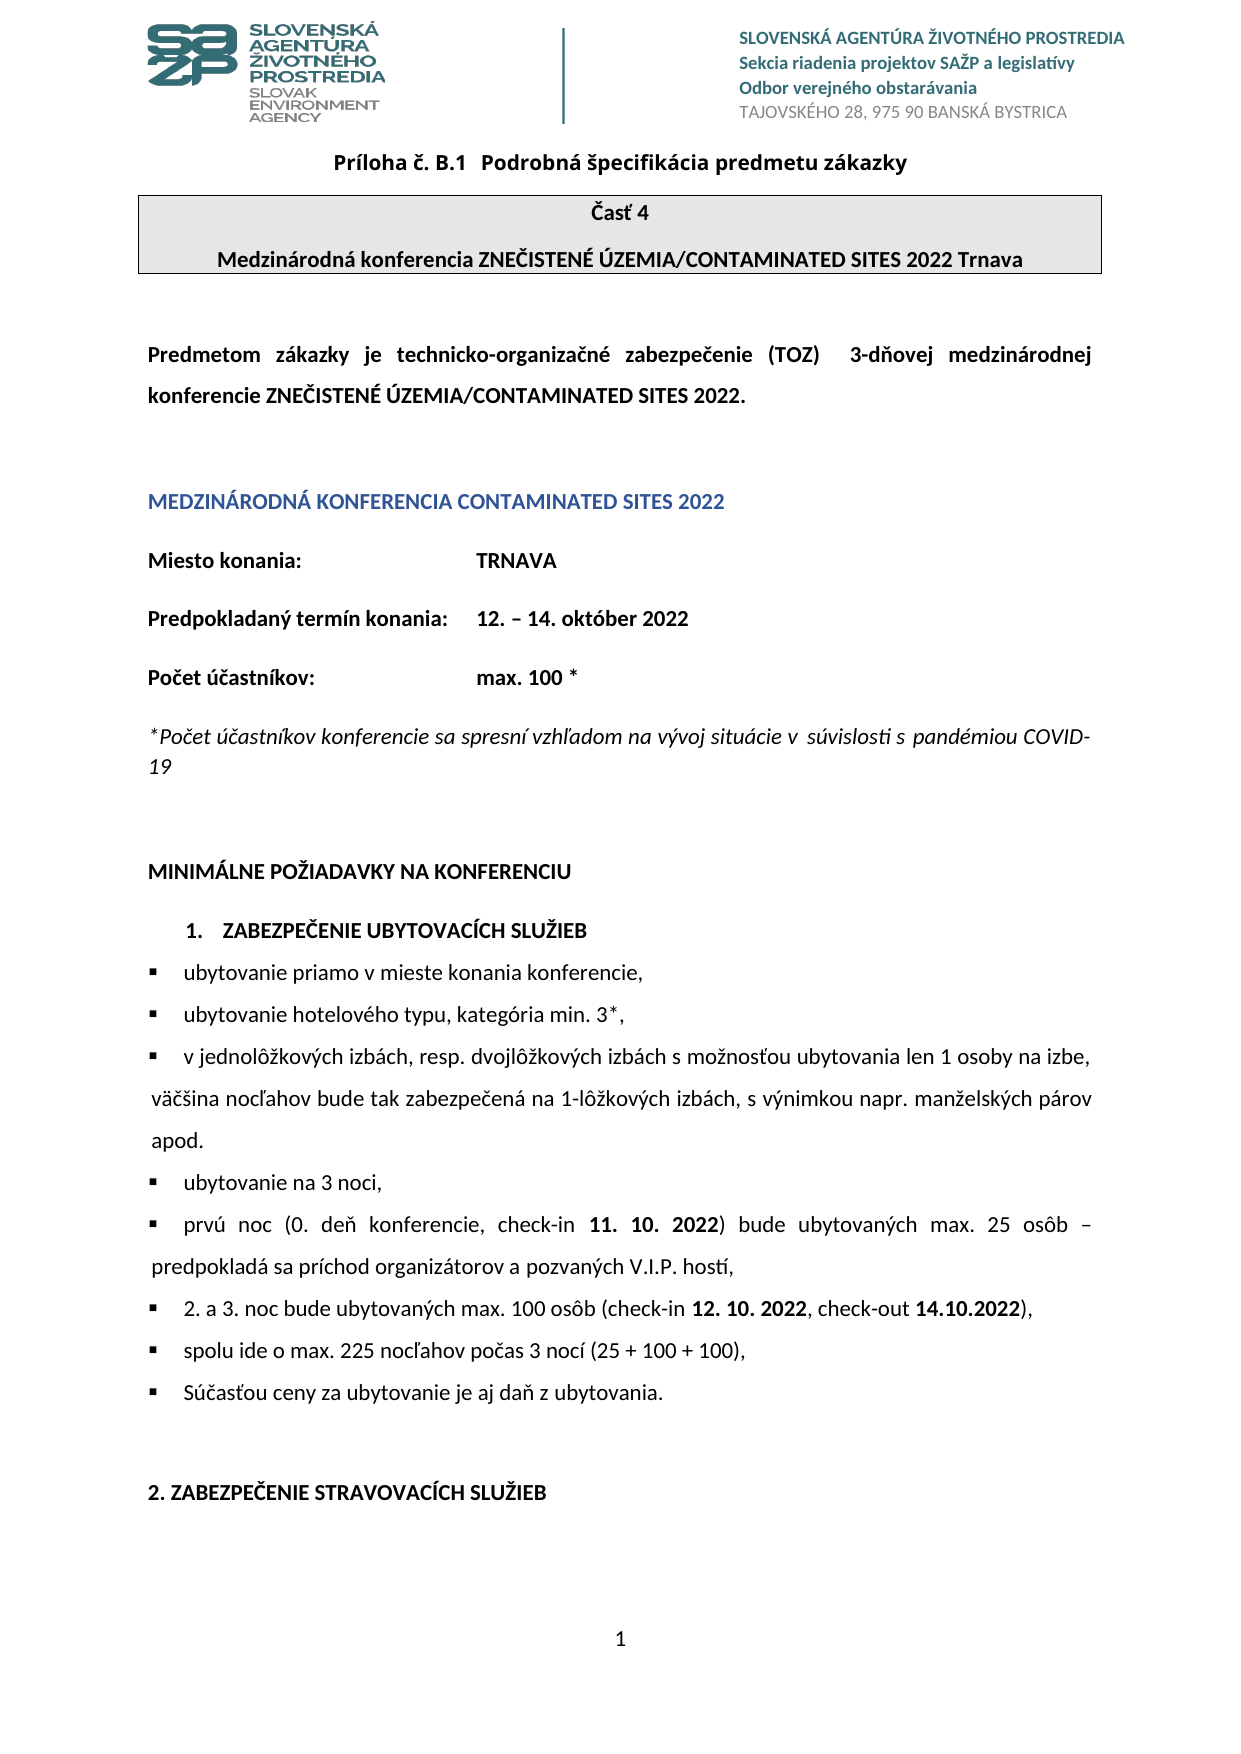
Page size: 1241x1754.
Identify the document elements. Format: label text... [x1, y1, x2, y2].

text *Počet účastníkov konferencie sa spresní vzhľadom na vývoj situácie v súvislosti s pandémiou COVID-19 [148, 722, 1093, 780]
list ZABEZPEČENIE UBYTOVACÍCH SLUŽIEB [185, 916, 1093, 944]
text Predpokladaný termín konania: 12. – 14. október 2022 [148, 604, 1093, 632]
text Príloha č. B.1 Podrobná špecifikácia predmetu zákazky [148, 148, 1093, 176]
text Medzinárodná konferencia ZNEČISTENÉ ÚZEMIA/CONTAMINATED SITES 2022 Trnava [139, 242, 1101, 273]
list ubytovanie na 3 noci, [148, 1168, 1093, 1196]
text MINIMÁLNE POŽIADAVKY NA KONFERENCIU [148, 857, 1093, 886]
text Časť 4 [139, 196, 1101, 226]
picture [147, 21, 386, 122]
list prvú noc (0. deň konferencie, check-in 11. 10. 2022) bude ubytovaných max. 25 osôb –predpokladá sa príchod organizátorov a pozvaných V.I.P. hostí, [148, 1210, 1093, 1280]
list spolu ide o max. 225 nocľahov počas 3 nocí (25 + 100 + 100), [148, 1336, 1093, 1364]
text MEDZINÁRODNÁ KONFERENCIA CONTAMINATED SITES 2022 [148, 487, 1093, 515]
list Súčasťou ceny za ubytovanie je aj daň z ubytovania. [148, 1378, 1093, 1406]
list 2. a 3. noc bude ubytovaných max. 100 osôb (check-in 12. 10. 2022, check-out 14.10.2022), [148, 1294, 1093, 1322]
list ubytovanie hotelového typu, kategória min. 3*, [148, 1000, 1093, 1028]
text Počet účastníkov: max. 100 * [148, 663, 1093, 691]
list v jednolôžkových izbách, resp. dvojlôžkových izbách s možnosťou ubytovania len 1 osoby na izbe, väčšina nocľahov bude tak zabezpečená na 1-lôžkových izbách, s výnimkou napr. manželských párov apod. [148, 1042, 1093, 1154]
text Miesto konania: TRNAVA [148, 546, 1093, 574]
list ubytovanie priamo v mieste konania konferencie, [148, 958, 1093, 986]
text 2. ZABEZPEČENIE STRAVOVACÍCH SLUŽIEB [148, 1478, 1093, 1507]
text Predmetom zákazky je technicko-organizačné zabezpečenie (TOZ) 3-dňovej medzinárodnej konferencie ZNEČISTENÉ ÚZEMIA/CONTAMINATED SITES 2022. [148, 340, 1093, 410]
